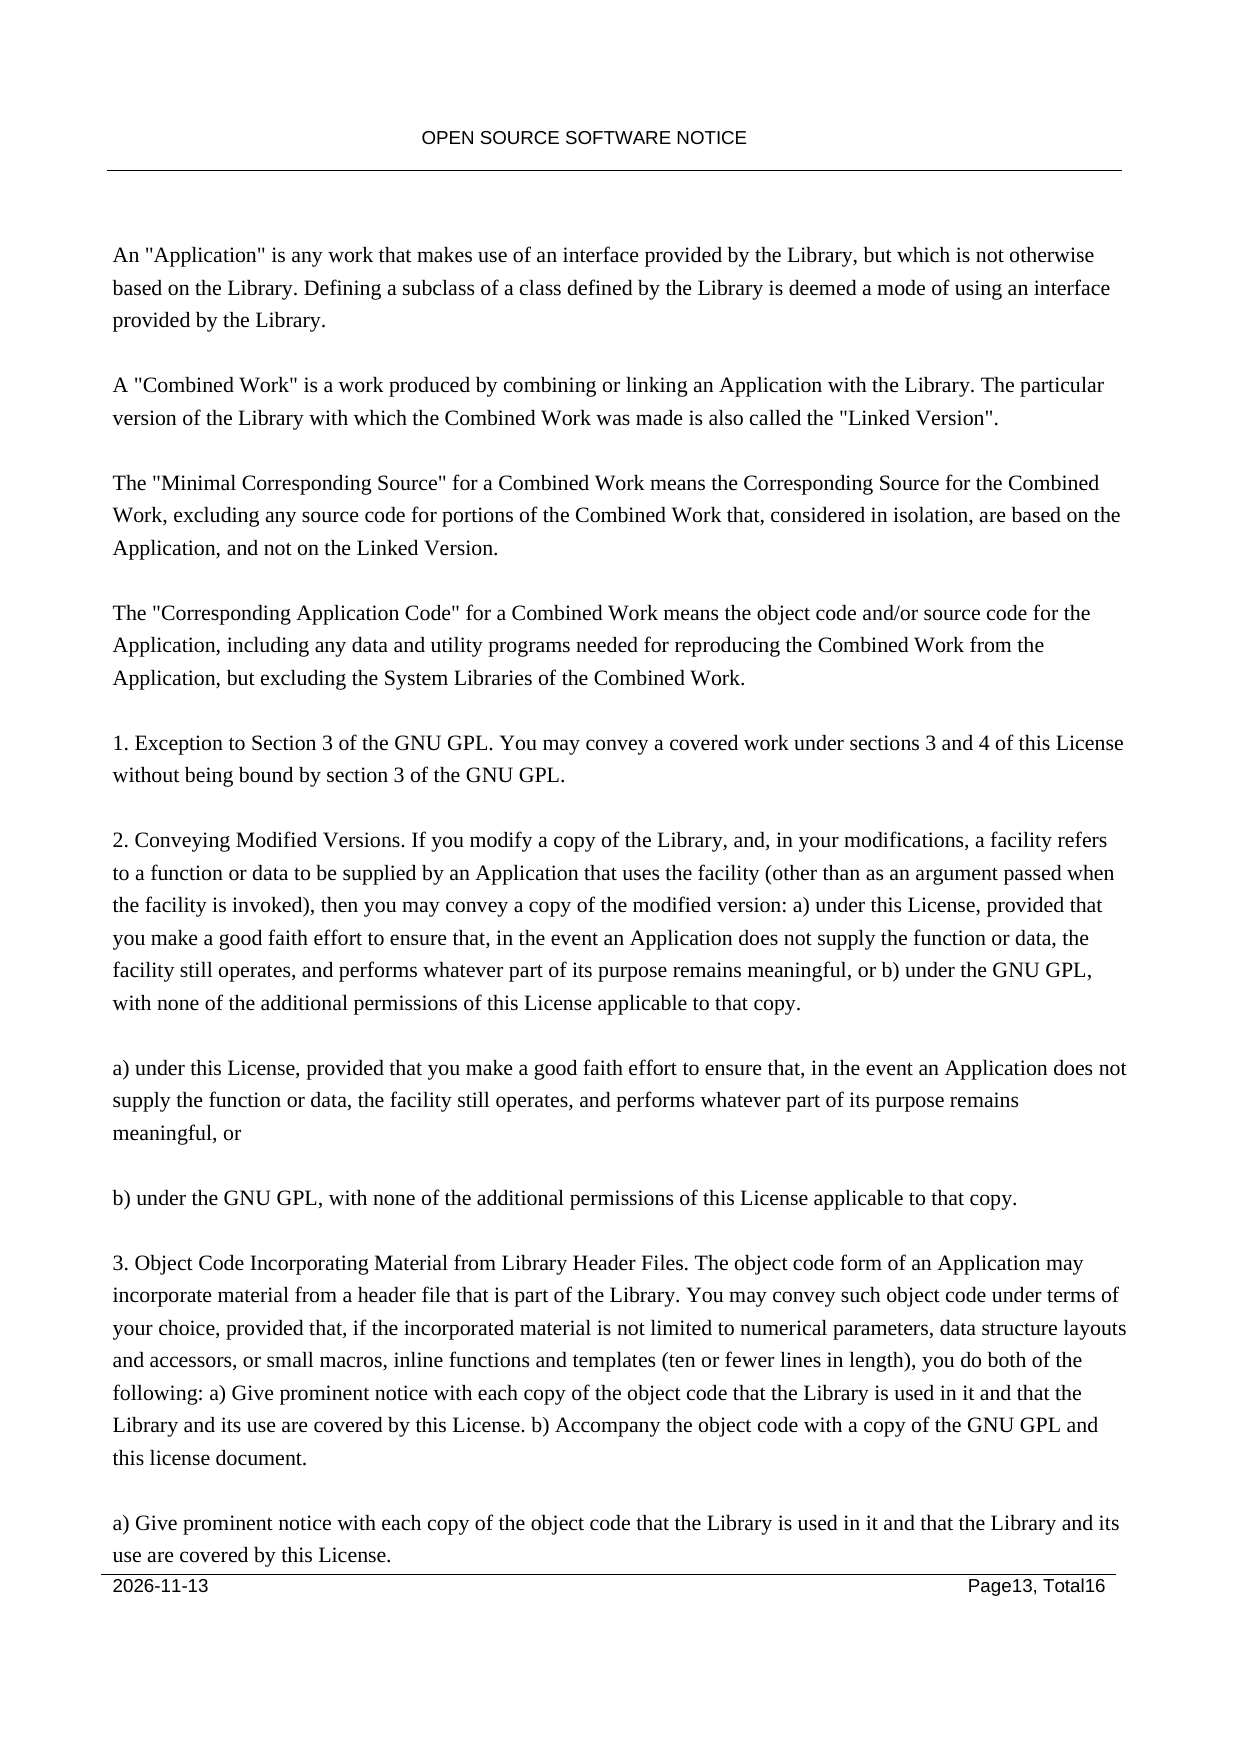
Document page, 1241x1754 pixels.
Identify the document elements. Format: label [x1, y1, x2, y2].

text [112, 206, 1128, 1571]
